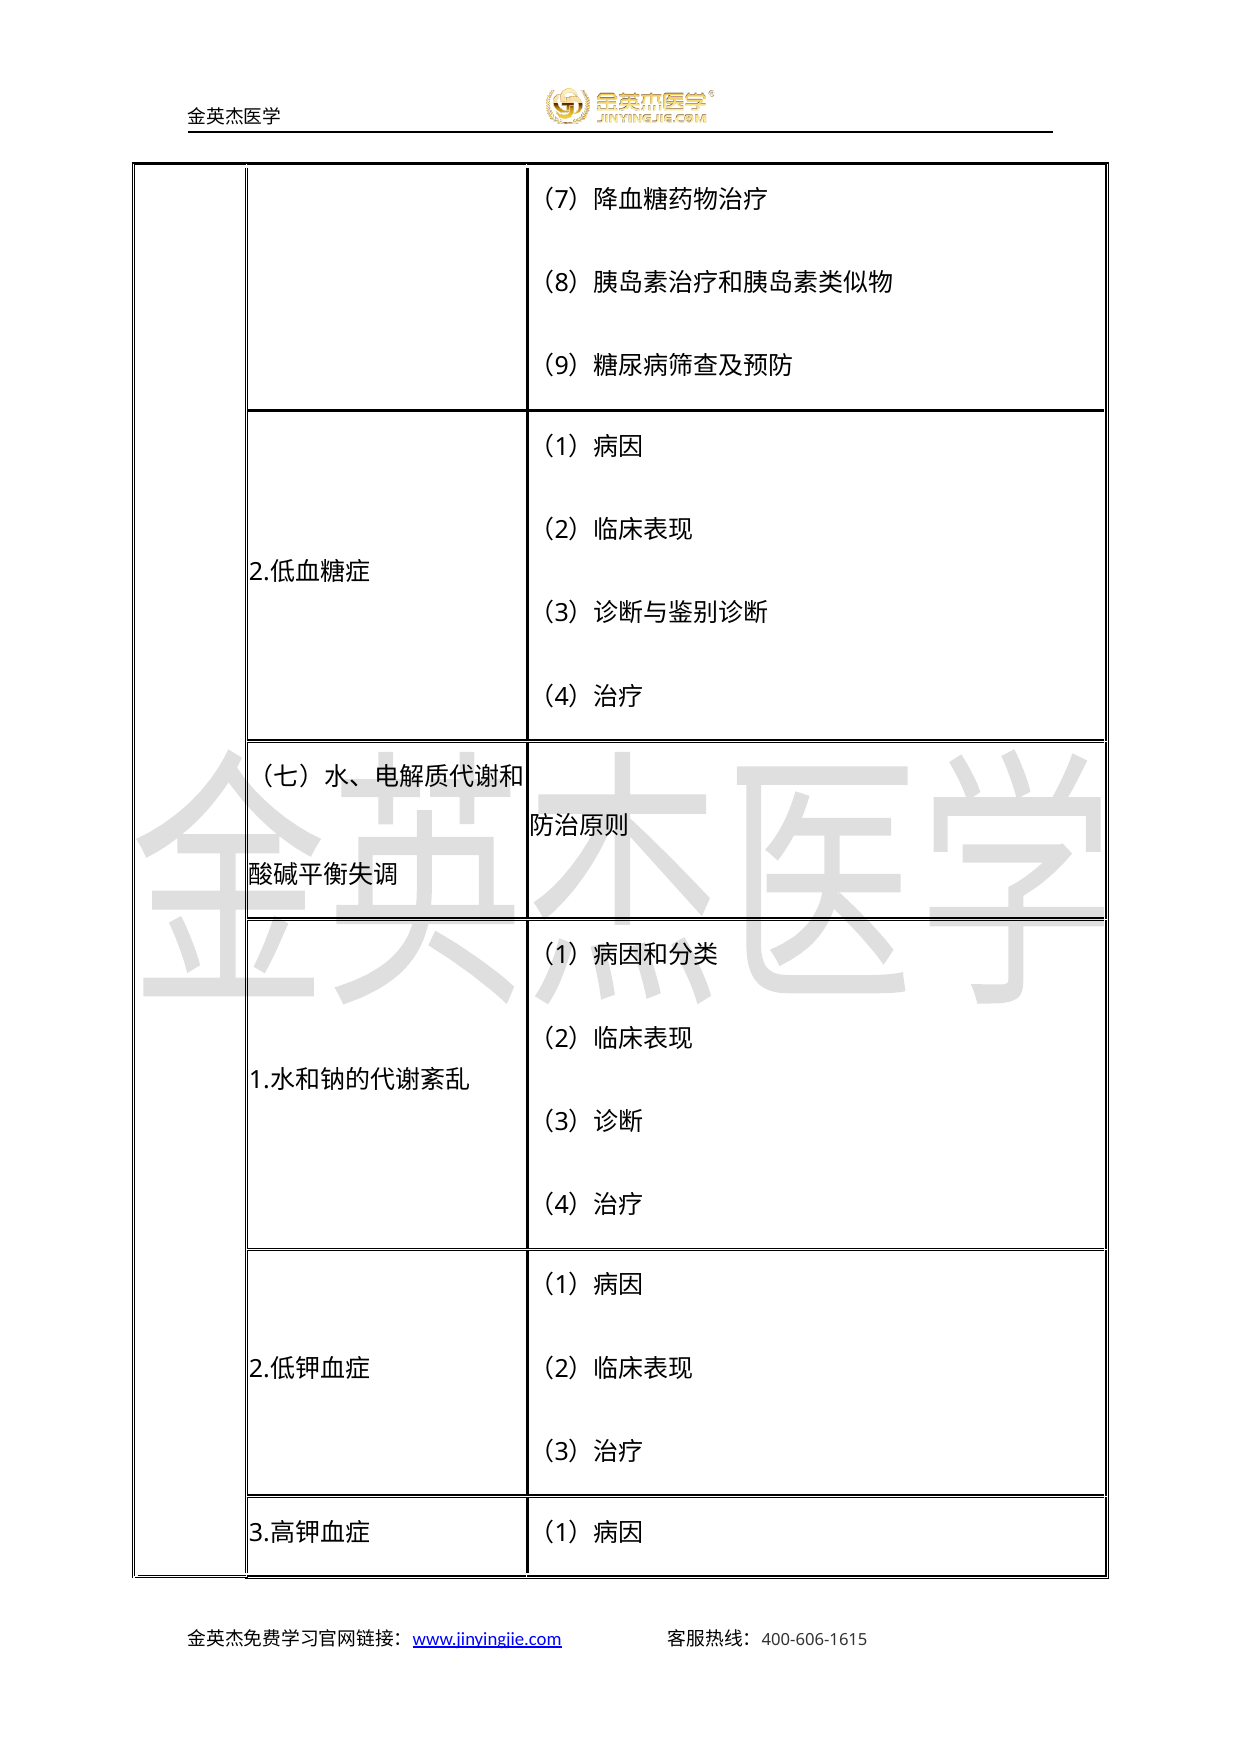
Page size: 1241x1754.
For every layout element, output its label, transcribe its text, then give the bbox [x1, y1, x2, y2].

picture [546, 88, 715, 124]
table_cell 3.高钾血症 [246, 1498, 527, 1575]
table_cell （1）病因和分类 （2）临床表现 （3）诊断 （4）治疗 [529, 917, 1106, 1247]
table_cell （1）病因 （2）诊断 （3）治疗 [527, 1494, 1106, 1575]
table_cell （七）水、电解质代谢和酸碱平衡失调 [248, 743, 526, 917]
table_cell （1）病因 （2）临床表现 （3）治疗 [529, 1248, 1106, 1494]
table_cell 1.水和钠的代谢紊乱 [248, 921, 526, 1247]
table_cell 2.低血糖症 [248, 412, 526, 739]
table_cell （1）病因 （2）临床表现 （3）诊断与鉴别诊断 （4）治疗 [529, 409, 1105, 739]
table_cell 防治原则 [529, 739, 1106, 917]
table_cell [527, 165, 1105, 409]
table_cell 2.低钾血症 [248, 1251, 526, 1494]
table_cell 1.糖尿病 [246, 164, 527, 409]
